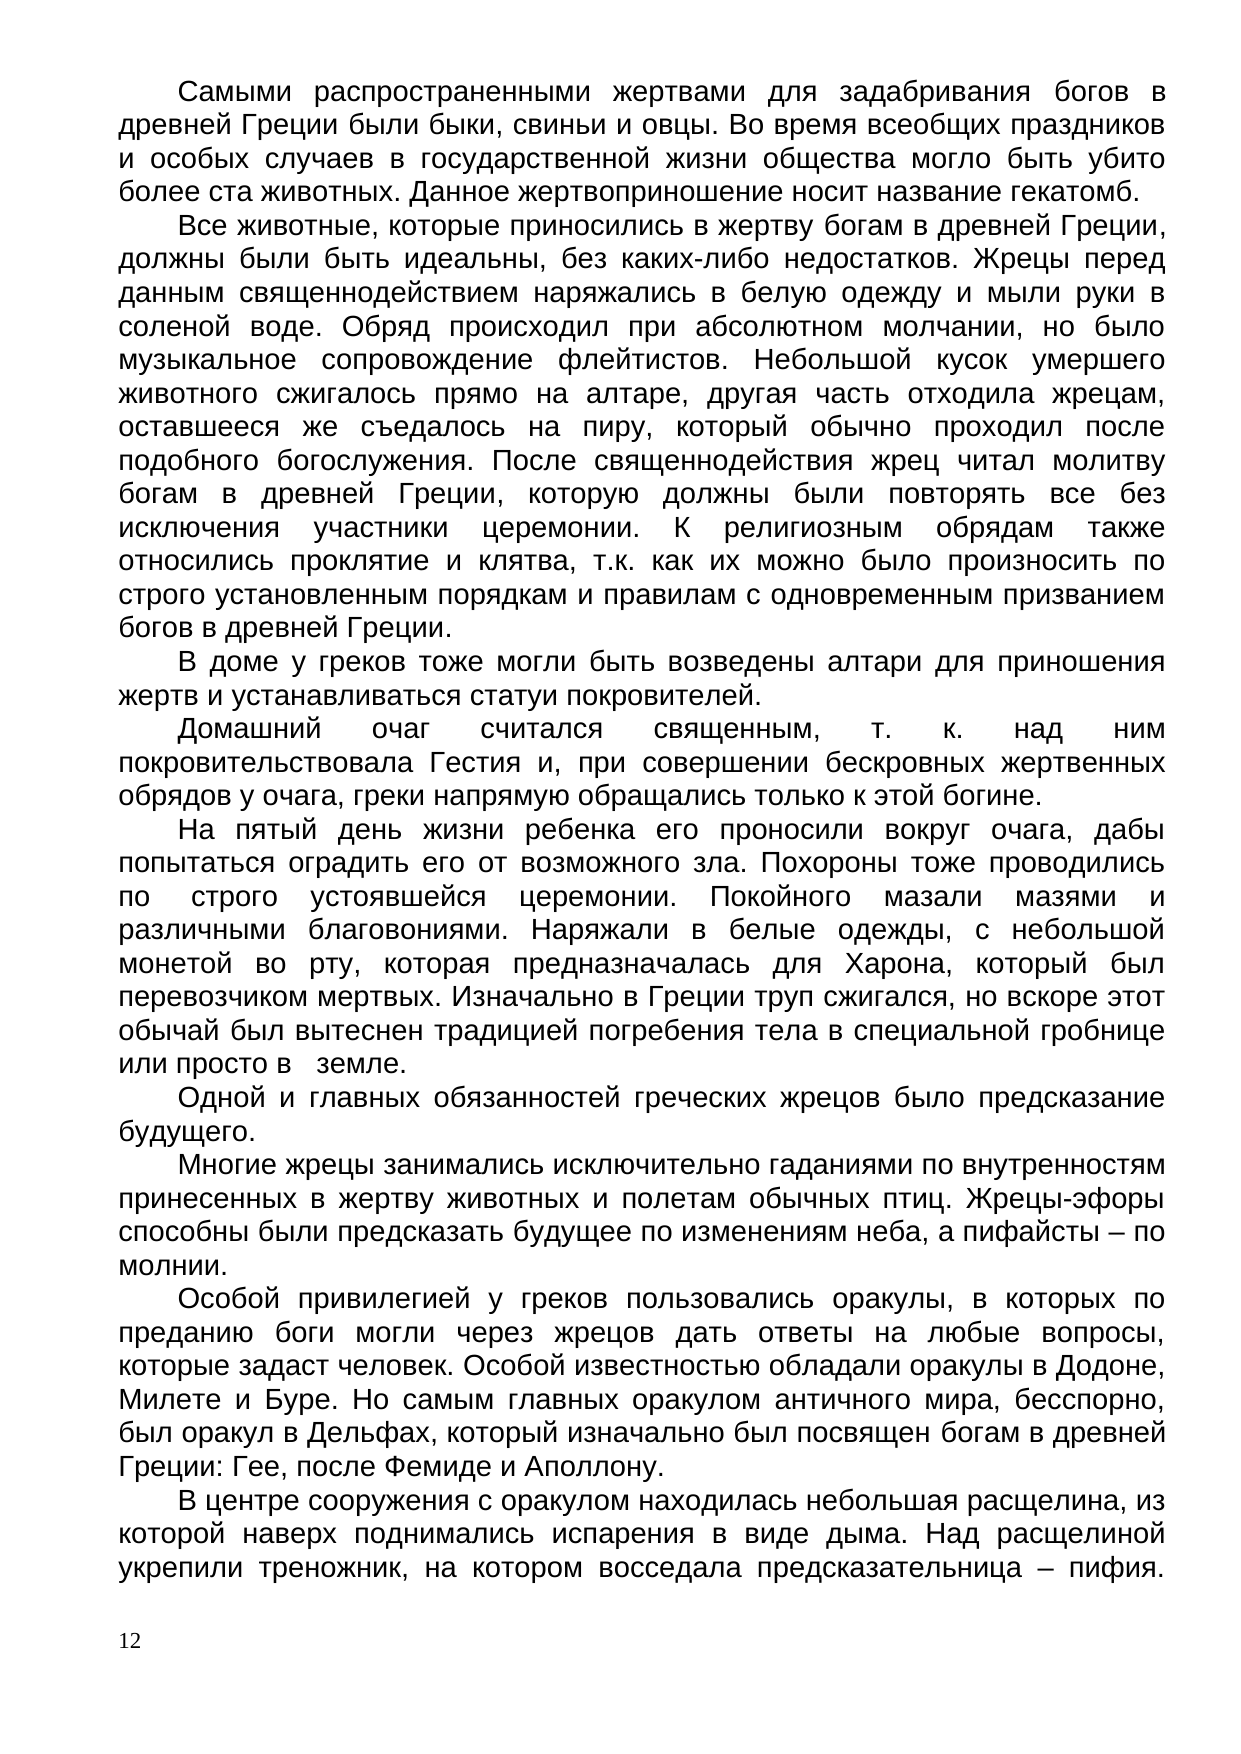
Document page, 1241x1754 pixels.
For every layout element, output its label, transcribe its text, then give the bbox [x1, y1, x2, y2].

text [118, 1483, 1167, 1583]
text Особой привилегией у греков пользовались оракулы, в которых по преданию боги могли через жрецов дать ответы на любые вопросы, которые задаст человек. Особой известностью обладали оракулы в Додоне, Милете и Буре. Но самым главных оракулом античного мира, бесспорно, был оракул в Дельфах, который изначально был посвящен богам в древней Греции: Гее, после Фемиде и Аполлону. [118, 1281, 1167, 1483]
text Многие жрецы занимались исключительно гаданиями по внутренностям принесенных в жертву животных и полетам обычных птиц. Жрецы-эфоры способны были предсказать будущее по изменениям неба, а пифайсты – по молнии. [118, 1147, 1167, 1281]
text Все животные, которые приносились в жертву богам в древней Греции, должны были быть идеальны, без каких-либо недостатков. Жрецы перед данным священнодействием наряжались в белую одежду и мыли руки в соленой воде. Обряд происходил при абсолютном молчании, но было музыкальное сопровождение флейтистов. Небольшой кусок умершего животного сжигалось прямо на алтаре, другая часть отходила жрецам, оставшееся же съедалось на пиру, который обычно проходил после подобного богослужения. После священнодействия жрец читал молитву богам в древней Греции, которую должны были повторять все без исключения участники церемонии. К религиозным обрядам также относились проклятие и клятва, т.к. как их можно было произносить по строго установленным порядкам и правилам с одновременным призванием богов в древней Греции. [118, 208, 1167, 644]
text Домашний очаг считался священным, т. к. над ним покровительствовала Гестия и, при совершении бескровных жертвенных обрядов у очага, греки напрямую обращались только к этой богине. [118, 711, 1167, 812]
text Одной и главных обязанностей греческих жрецов было предсказание будущего. [118, 1080, 1167, 1147]
text Самыми распространенными жертвами для задабривания богов в древней Греции были быки, свиньи и овцы. Во время всеобщих праздников и особых случаев в государственной жизни общества могло быть убито более ста животных. Данное жертвоприношение носит название гекатомб. [118, 74, 1167, 208]
text На пятый день жизни ребенка его проносили вокруг очага, дабы попытаться оградить его от возможного зла. Похороны тоже проводились по строго устоявшейся церемонии. Покойного мазали мазями и различными благовониями. Наряжали в белые одежды, с небольшой монетой во рту, которая предназначалась для Харона, который был перевозчиком мертвых. Изначально в Греции труп сжигался, но вскоре этот обычай был вытеснен традицией погребения тела в специальной гробнице или просто в земле. [118, 812, 1167, 1080]
text В доме у греков тоже могли быть возведены алтари для приношения жертв и устанавливаться статуи покровителей. [118, 644, 1167, 711]
